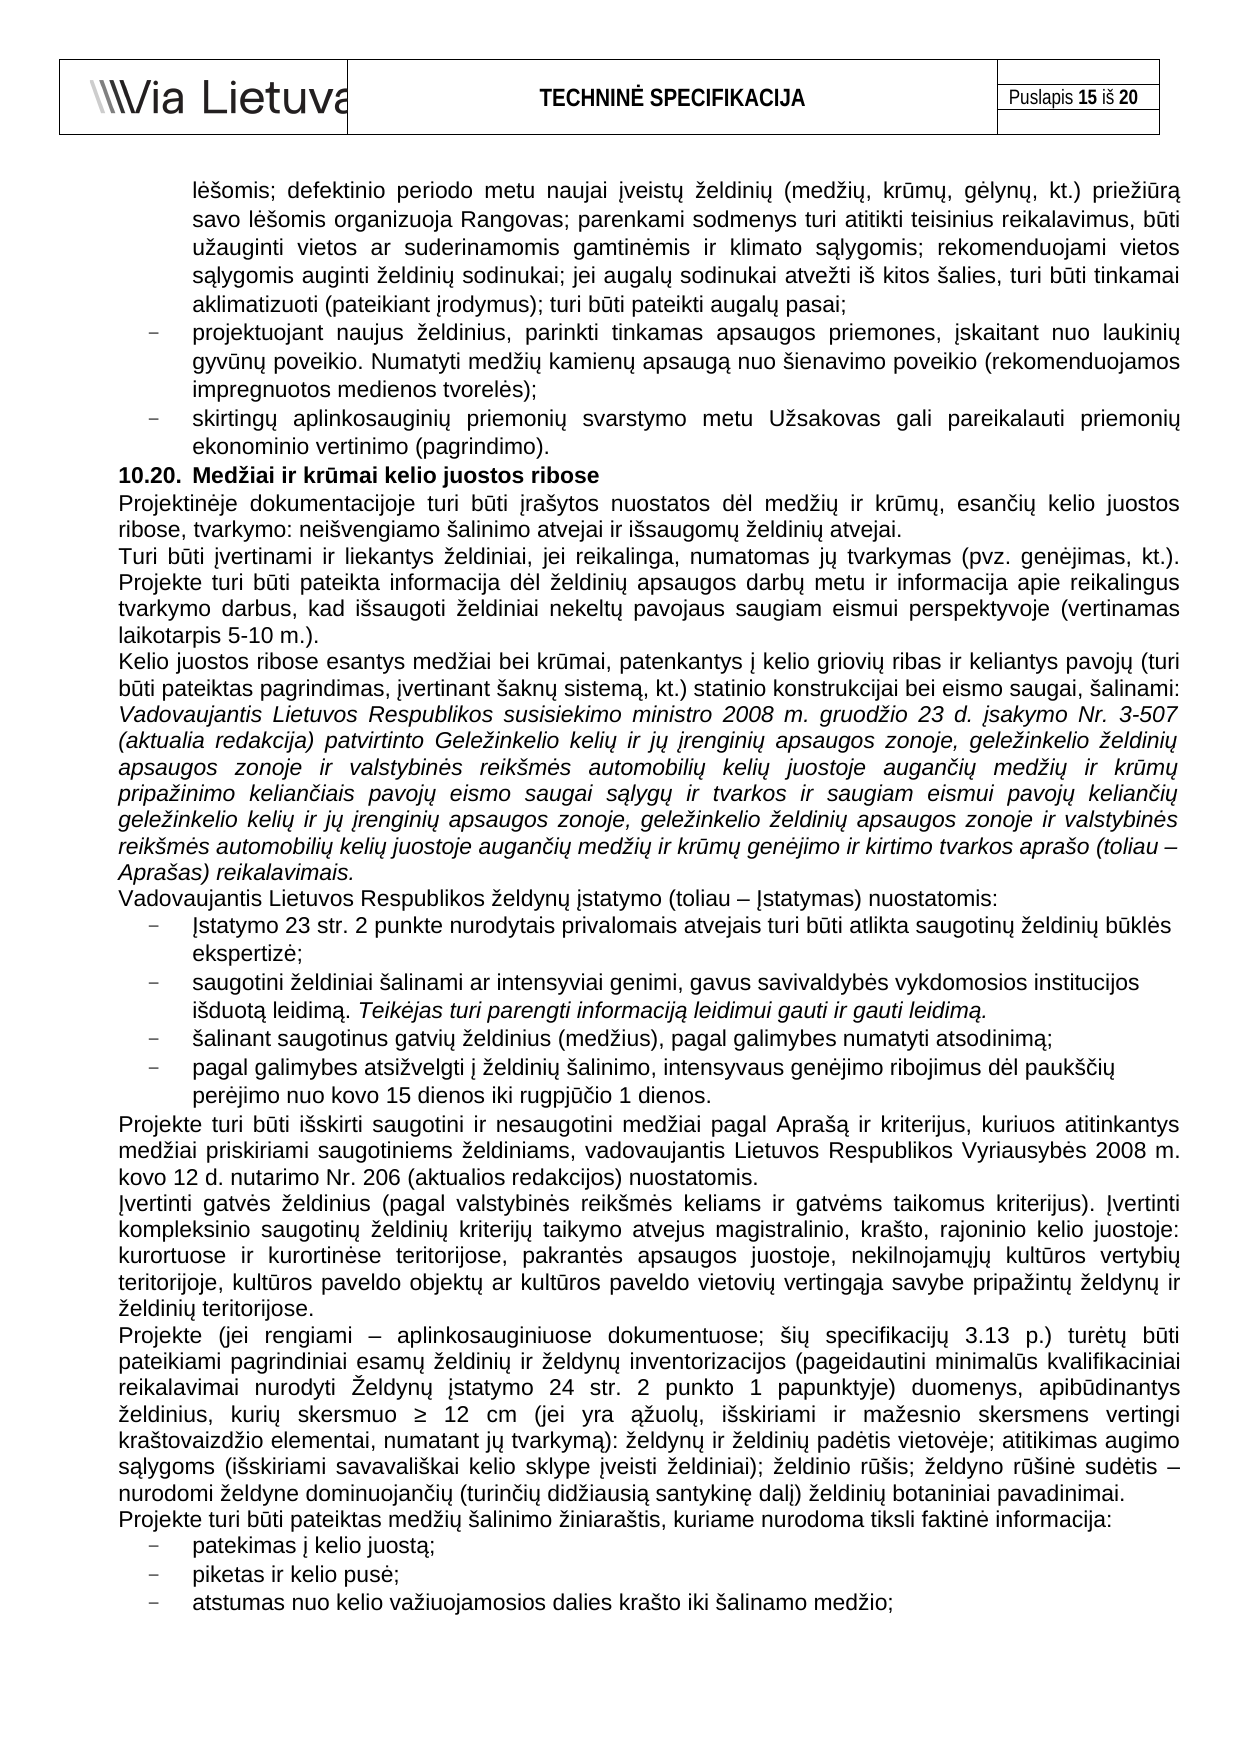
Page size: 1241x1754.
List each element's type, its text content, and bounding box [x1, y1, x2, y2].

text Vadovaujantis Lietuvos Respublikos susisiekimo ministro 2008 m. gruodžio 23 d. įsakymo Nr. 3-507 (aktualia redakcija) patvirtinto Geležinkelio kelių ir jų įrenginių apsaugos zonoje, geležinkelio želdinių apsaugos zonoje ir valstybinės reikšmės automobilių kelių juostoje augančių medžių ir krūmų pripažinimo keliančiais pavojų eismo saugai sąlygų ir tvarkos ir saugiam eismui pavojų keliančių geležinkelio kelių ir jų įrenginių apsaugos zonoje, geležinkelio želdinių apsaugos zonoje ir valstybinės reikšmės automobilių kelių juostoje augančių medžių ir krūmų genėjimo ir kirtimo tvarkos aprašo (toliau – Aprašas) reikalavimais. [118, 701, 1181, 885]
list šalinant saugotinus gatvių želdinius (medžius), pagal galimybes numatyti atsodinimą; [148, 1025, 1181, 1052]
list projektuojant naujus želdinius, parinkti tinkamas apsaugos priemones, įskaitant nuo laukinių gyvūnų poveikio. Numatyti medžių kamienų apsaugą nuo šienavimo poveikio (rekomenduojamos impregnuotos medienos tvorelės); [148, 319, 1181, 403]
text Vadovaujantis Lietuvos Respublikos želdynų įstatymo (toliau – Įstatymas) nuostatomis: [118, 885, 1181, 912]
picture [89, 80, 348, 114]
list patekimas į kelio juostą; [148, 1532, 1181, 1559]
list Įstatymo 23 str. 2 punkte nurodytais privalomais atvejais turi būti atlikta saugotinų želdinių būklės ekspertizė; [148, 912, 1181, 966]
list atstumas nuo kelio važiuojamosios dalies krašto iki šalinamo medžio; [148, 1589, 1181, 1616]
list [148, 177, 1181, 317]
text Projekte turi būti išskirti saugotini ir nesaugotini medžiai pagal Aprašą ir kriterijus, kuriuos atitinkantys medžiai priskiriami saugotiniems želdiniams, vadovaujantis Lietuvos Respublikos Vyriausybės 2008 m. kovo 12 d. nutarimo Nr. 206 (aktualios redakcijos) nuostatomis. [118, 1111, 1181, 1190]
text Projekte (jei rengiami – aplinkosauginiuose dokumentuose; šių specifikacijų 3.13 p.) turėtų būti pateikiami pagrindiniai esamų želdinių ir želdynų inventorizacijos (pageidautini minimalūs kvalifikaciniai reikalavimai nurodyti Želdynų įstatymo 24 str. 2 punkto 1 papunktyje) duomenys, apibūdinantys želdinius, kurių skersmuo ≥ 12 cm (jei yra ąžuolų, išskiriami ir mažesnio skersmens vertingi kraštovaizdžio elementai, numatant jų tvarkymą): želdynų ir želdinių padėtis vietovėje; atitikimas augimo sąlygoms (išskiriami savavališkai kelio sklype įveisti želdiniai); želdinio rūšis; želdyno rūšinė sudėtis – nurodomi želdyne dominuojančių (turinčių didžiausią santykinę dalį) želdinių botaniniai pavadinimai. [118, 1322, 1181, 1506]
text Kelio juostos ribose esantys medžiai bei krūmai, patenkantys į kelio griovių ribas ir keliantys pavojų (turi būti pateiktas pagrindimas, įvertinant šaknų sistemą, kt.) statinio konstrukcijai bei eismo saugai, šalinami: [118, 648, 1181, 701]
text Projektinėje dokumentacijoje turi būti įrašytos nuostatos dėl medžių ir krūmų, esančių kelio juostos ribose, tvarkymo: neišvengiamo šalinimo atvejai ir išsaugomų želdinių atvejai. [118, 490, 1181, 543]
text Įvertinti gatvės želdinius (pagal valstybinės reikšmės keliams ir gatvėms taikomus kriterijus). Įvertinti kompleksinio saugotinų želdinių kriterijų taikymo atvejus magistralinio, krašto, rajoninio kelio juostoje: kurortuose ir kurortinėse teritorijose, pakrantės apsaugos juostoje, nekilnojamųjų kultūros vertybių teritorijoje, kultūros paveldo objektų ar kultūros paveldo vietovių vertingąja savybe pripažintų želdynų ir želdinių teritorijose. [118, 1190, 1181, 1322]
list piketas ir kelio pusė; [148, 1561, 1181, 1587]
text Projekte turi būti pateiktas medžių šalinimo žiniaraštis, kuriame nurodoma tiksli faktinė informacija: [118, 1506, 1181, 1532]
list saugotini želdiniai šalinami ar intensyviai genimi, gavus savivaldybės vykdomosios institucijos išduotą leidimą. Teikėjas turi parengti informaciją leidimui gauti ir gauti leidimą. [148, 968, 1181, 1023]
list Medžiai ir krūmai kelio juostos ribose [118, 462, 1181, 488]
list pagal galimybes atsižvelgti į želdinių šalinimo, intensyvaus genėjimo ribojimus dėl paukščių perėjimo nuo kovo 15 dienos iki rugpjūčio 1 dienos. [148, 1054, 1181, 1109]
list skirtingų aplinkosauginių priemonių svarstymo metu Užsakovas gali pareikalauti priemonių ekonominio vertinimo (pagrindimo). [148, 405, 1181, 459]
text Turi būti įvertinami ir liekantys želdiniai, jei reikalinga, numatomas jų tvarkymas (pvz. genėjimas, kt.). Projekte turi būti pateikta informacija dėl želdinių apsaugos darbų metu ir informacija apie reikalingus tvarkymo darbus, kad išsaugoti želdiniai nekeltų pavojaus saugiam eismui perspektyvoje (vertinamas laikotarpis 5-10 m.). [118, 543, 1181, 648]
